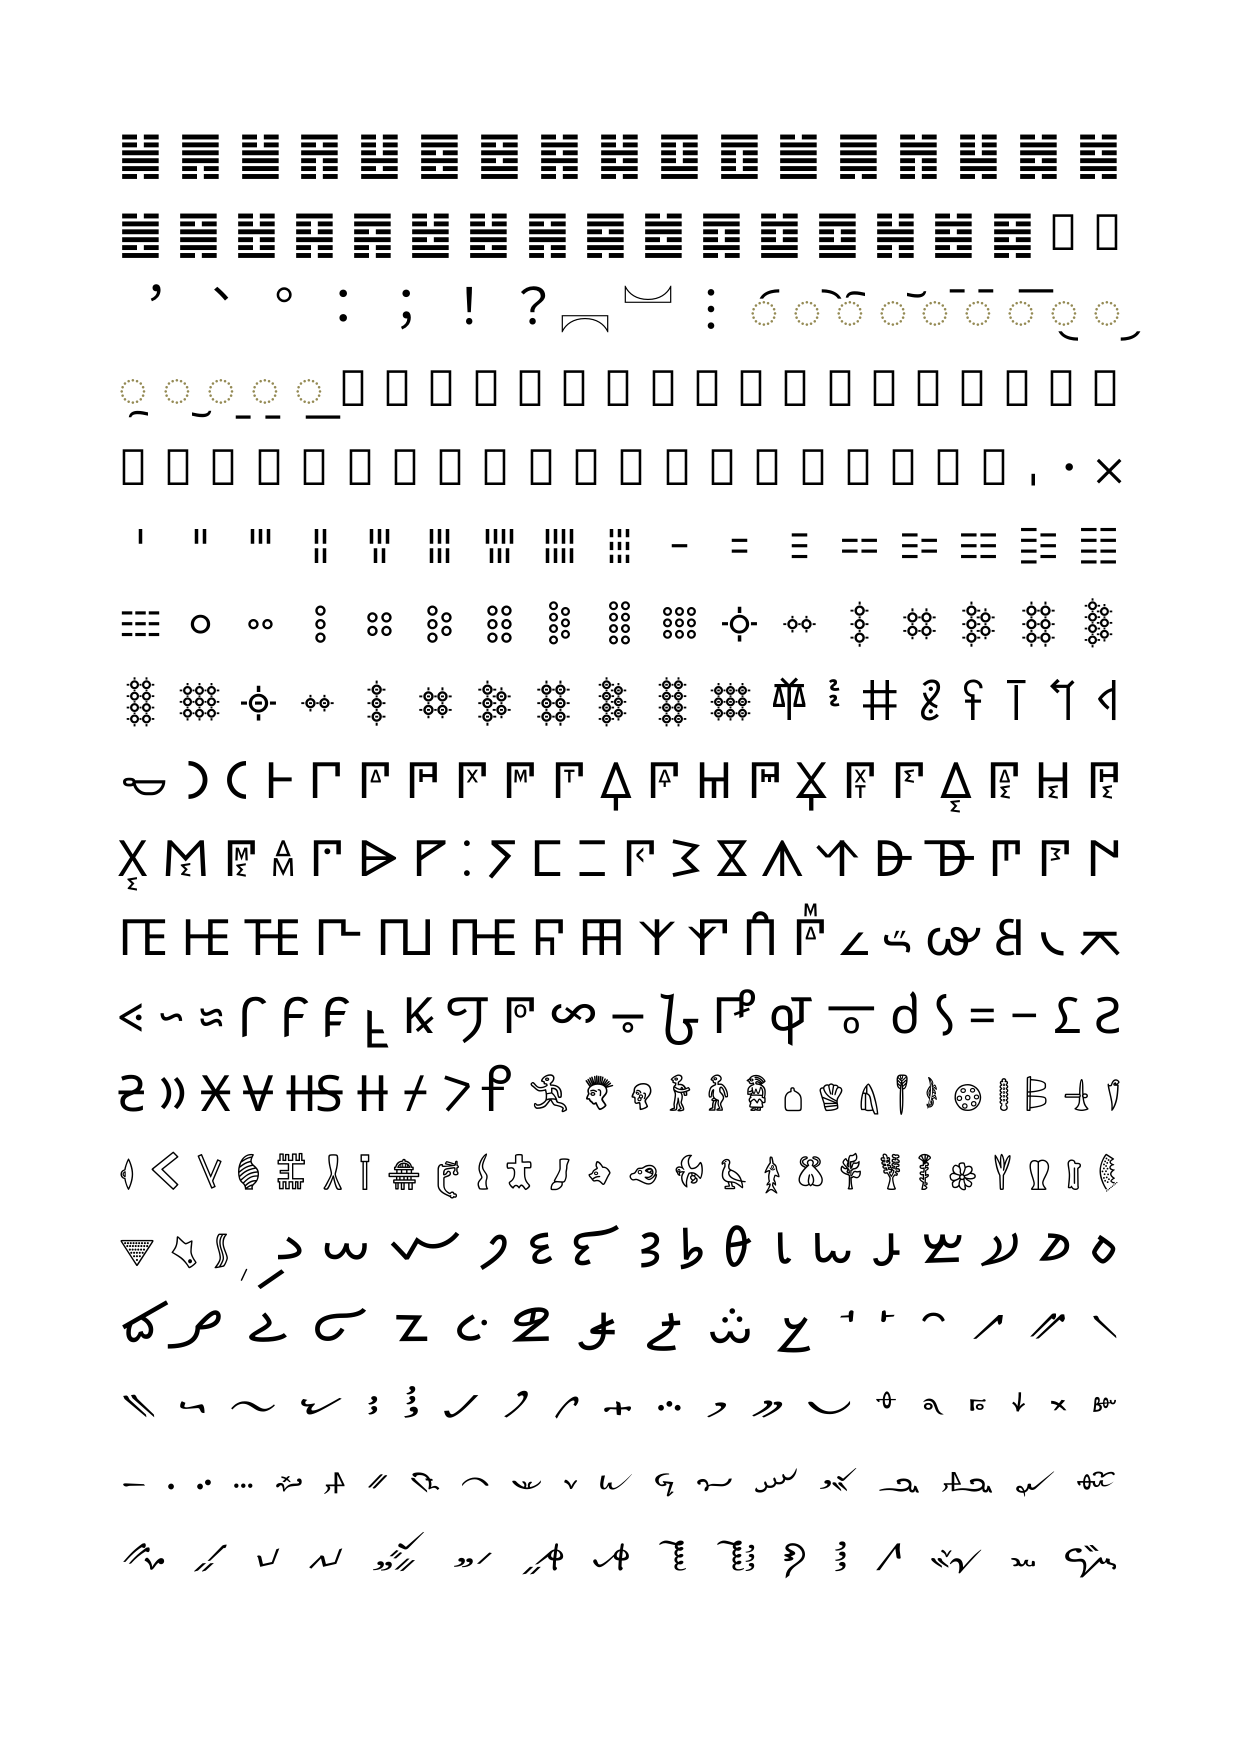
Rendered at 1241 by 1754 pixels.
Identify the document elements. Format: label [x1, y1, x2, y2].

text [118, 118, 1122, 1596]
